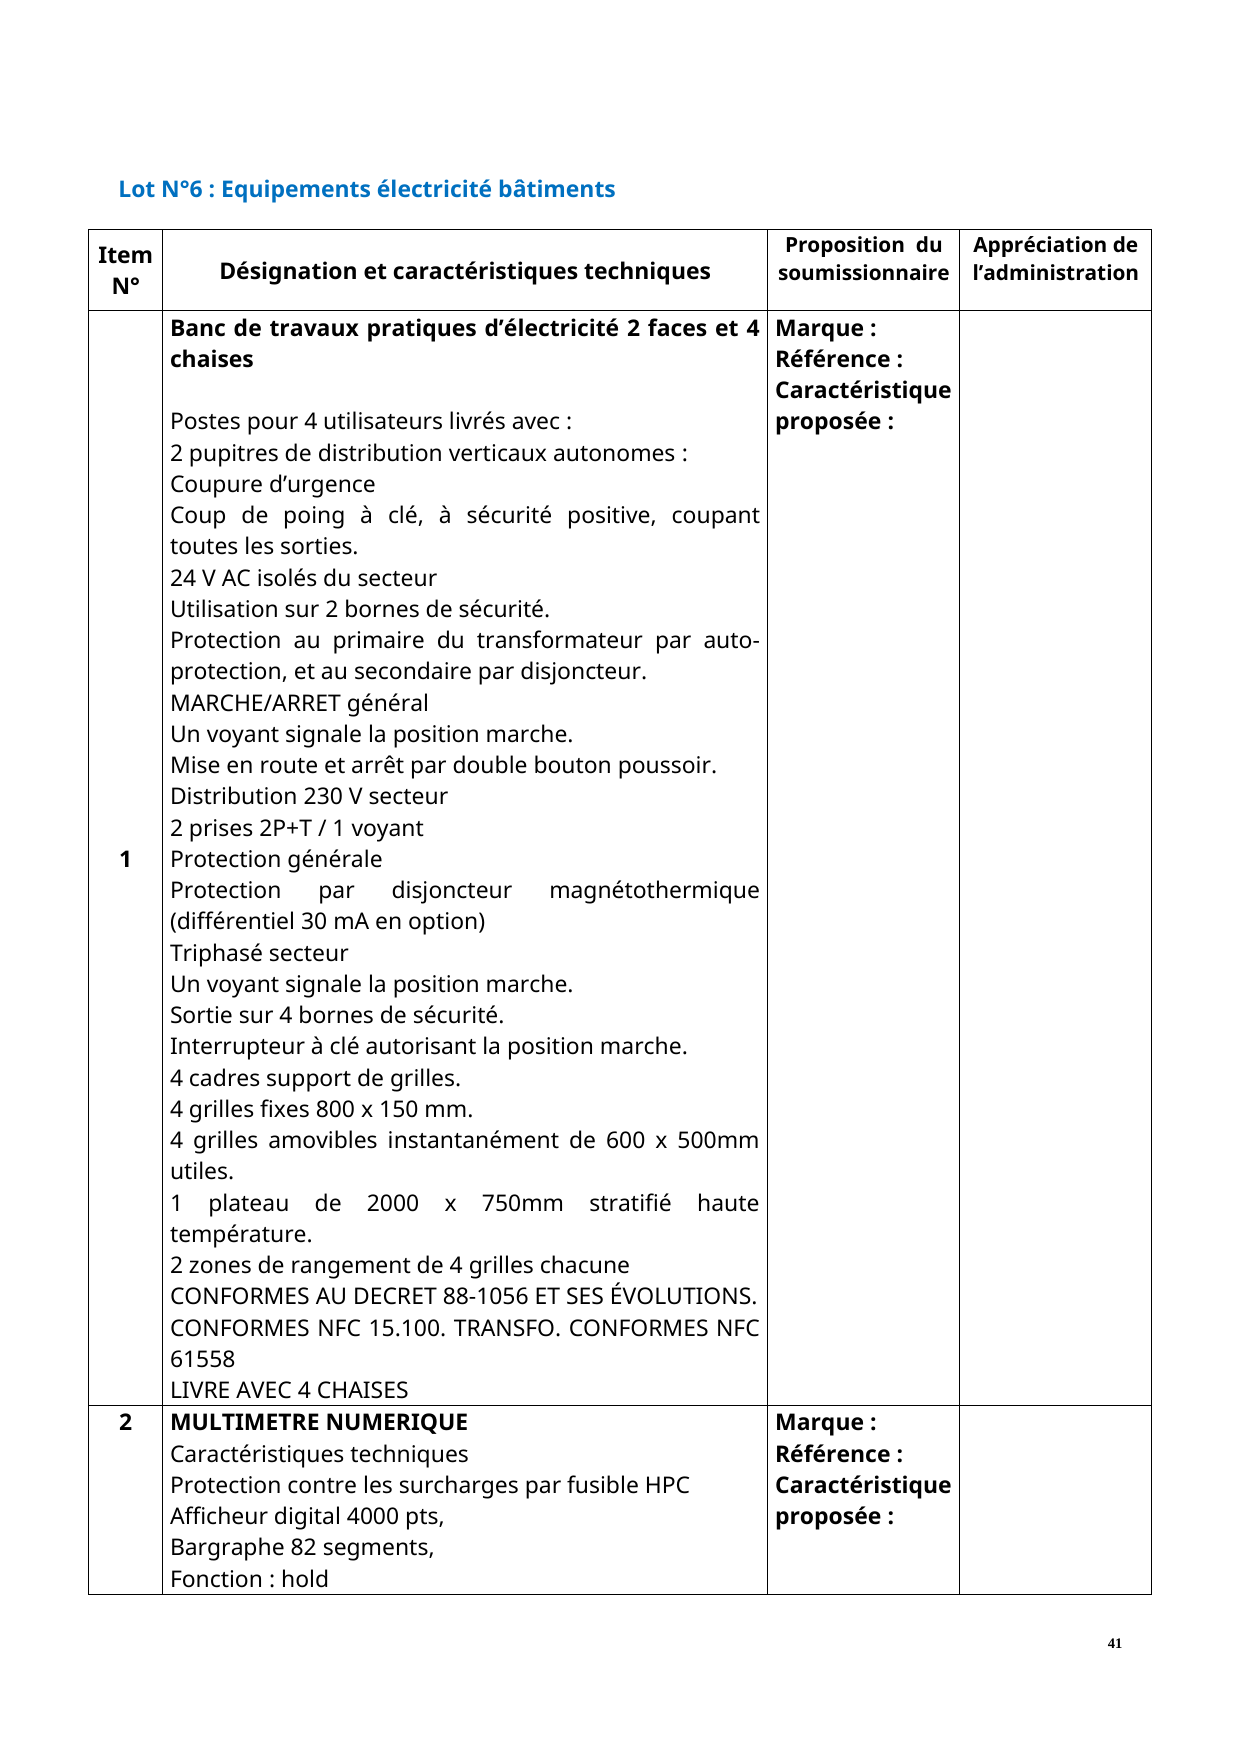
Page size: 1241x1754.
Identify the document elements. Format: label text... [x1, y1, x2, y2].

table_header Proposition du soumissionnaire [768, 230, 959, 310]
table_cell [960, 311, 1151, 1405]
table_cell 2 [89, 1406, 162, 1594]
table_cell Banc de travaux pratiques d’électricité 2 faces et 4 chaises Postes pour 4 utilisateurs livrés avec : 2 pupitres de distribution verticaux autonomes : Coupure d’urgence Coup de poing à clé, à sécurité positive, coupant toutes les sorties. 24 V AC isolés du secteur Utilisation sur 2 bornes de sécurité. Protection au primaire du transformateur par auto-protection, et au secondaire par disjoncteur. MARCHE/ARRET général Un voyant signale la position marche. Mise en route et arrêt par double bouton poussoir. Distribution 230 V secteur 2 prises 2P+T / 1 voyant Protection générale Protection par disjoncteur magnétothermique (différentiel 30 mA en option) Triphasé secteur Un voyant signale la position marche. Sortie sur 4 bornes de sécurité. Interrupteur à clé autorisant la position marche. 4 cadres support de grilles. 4 grilles fixes 800 x 150 mm. 4 grilles amovibles instantanément de 600 x 500mm utiles. 1 plateau de 2000 x 750mm stratifié haute température. 2 zones de rangement de 4 grilles chacune CONFORMES AU DECRET 88-1056 ET SES ÉVOLUTIONS. CONFORMES NFC 15.100. TRANSFO. CONFORMES NFC 61558 LIVRE AVEC 4 CHAISES [163, 311, 767, 1405]
table_header Appréciation de l’administration [960, 230, 1151, 310]
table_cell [768, 1406, 959, 1594]
table_cell 1 [89, 311, 162, 1405]
table_cell Marque : Référence : Caractéristique proposée : [768, 311, 959, 1405]
table_header Désignation et caractéristiques techniques [163, 230, 767, 310]
table_header Item N° [89, 230, 162, 310]
text Lot N°6 : Equipements électricité bâtiments [118, 173, 1122, 204]
table_cell [960, 1406, 1151, 1594]
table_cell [163, 1406, 767, 1594]
